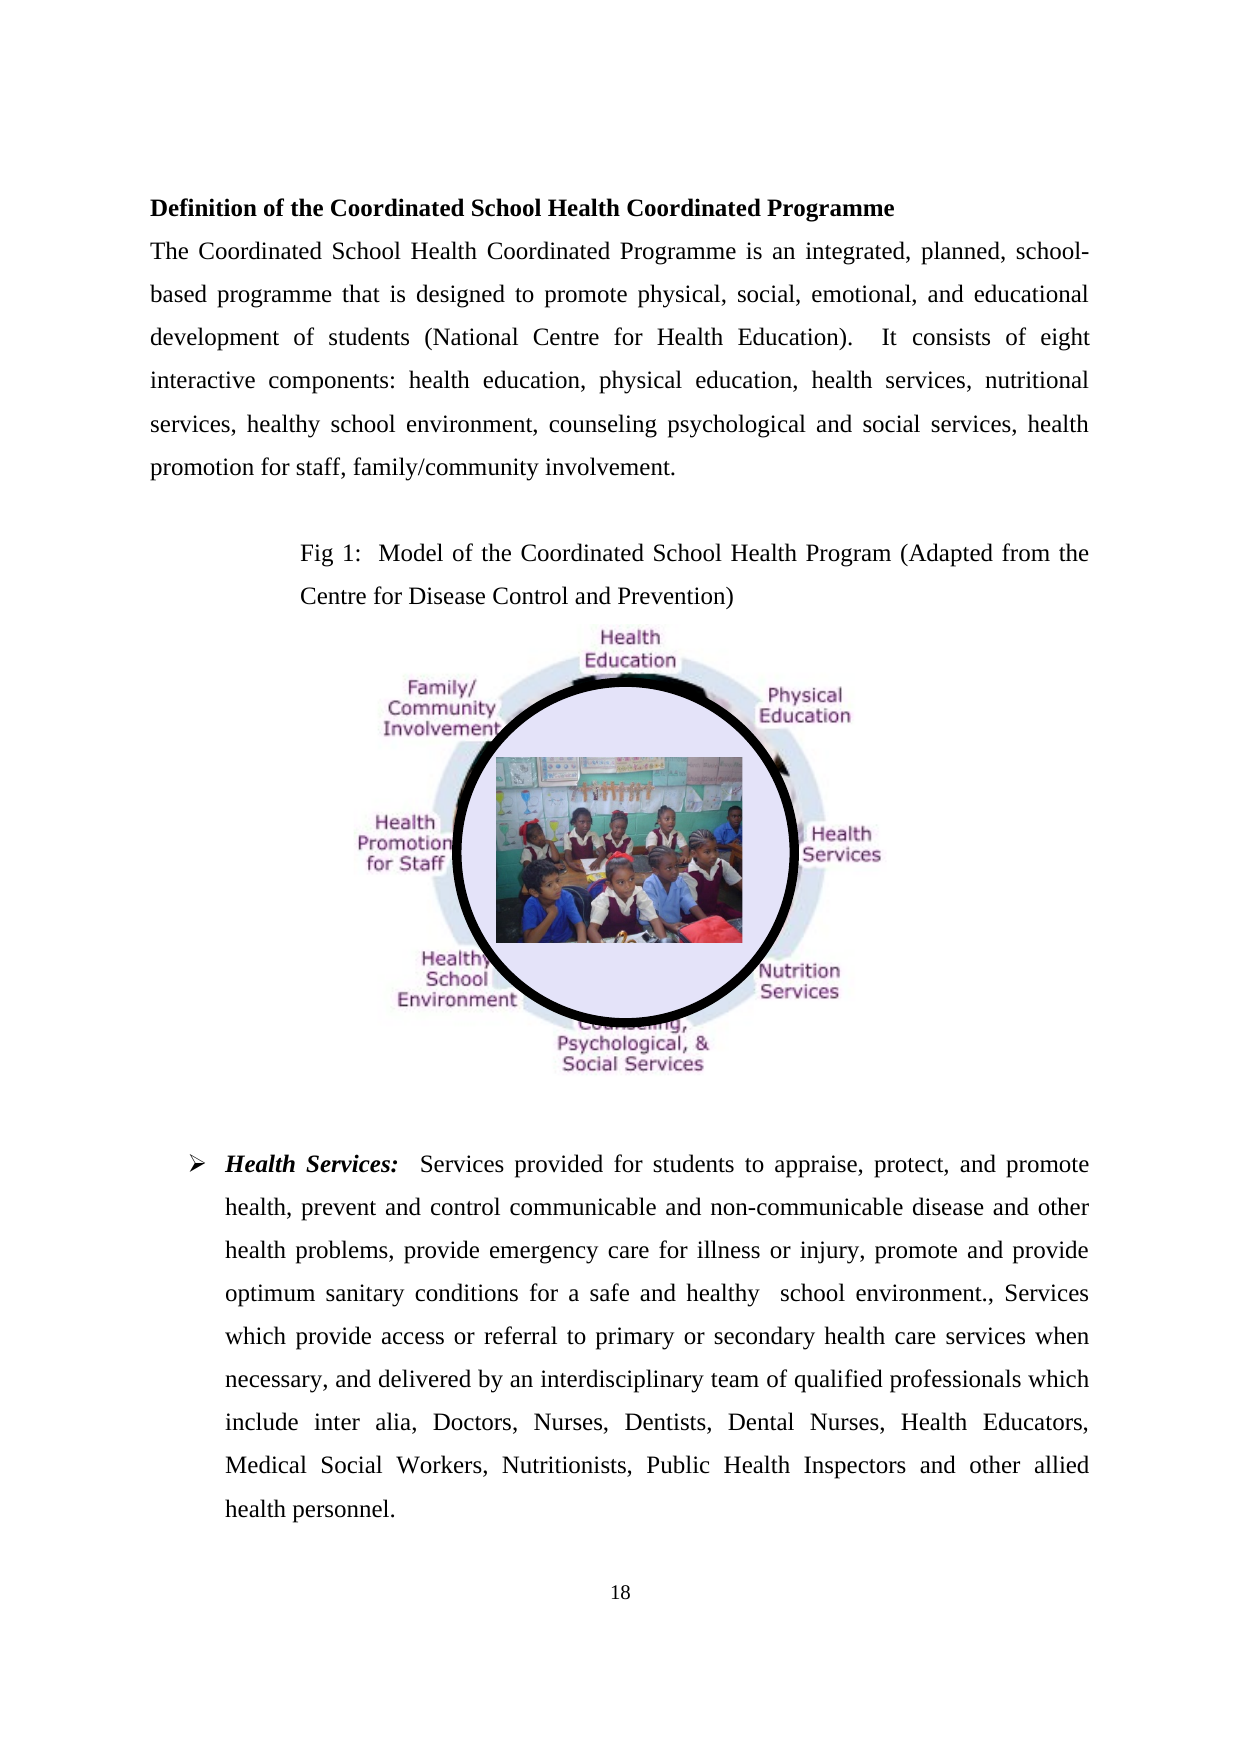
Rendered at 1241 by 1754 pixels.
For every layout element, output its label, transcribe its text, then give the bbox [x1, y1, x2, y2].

picture [353, 624, 887, 1077]
list Health Services: Services provided for students to appraise, protect, and promote health, prevent and control communicable and non-communicable disease and other health problems, provide emergency care for illness or injury, promote and provide optimum sanitary conditions for a safe and healthy school environment., Services which provide access or referral to primary or secondary health care services when necessary, and delivered by an interdisciplinary team of qualified professionals which include inter alia, Doctors, Nurses, Dentists, Dental Nurses, Health Educators, Medical Social Workers, Nutritionists, Public Health Inspectors and other allied health personnel. [187, 1149, 1090, 1522]
text Fig 1: Model of the Coordinated School Health Program (Adapted from the Centre for Disease Control and Prevention) [300, 538, 1090, 610]
text Definition of the Coordinated School Health Coordinated Programme [150, 193, 1090, 222]
text The Coordinated School Health Coordinated Programme is an integrated, planned, school-based programme that is designed to promote physical, social, emotional, and educational development of students (National Centre for Health Education). It consists of eight interactive components: health education, physical education, health services, nutritional services, healthy school environment, counseling psychological and social services, health promotion for staff, family/community involvement. [150, 236, 1090, 481]
